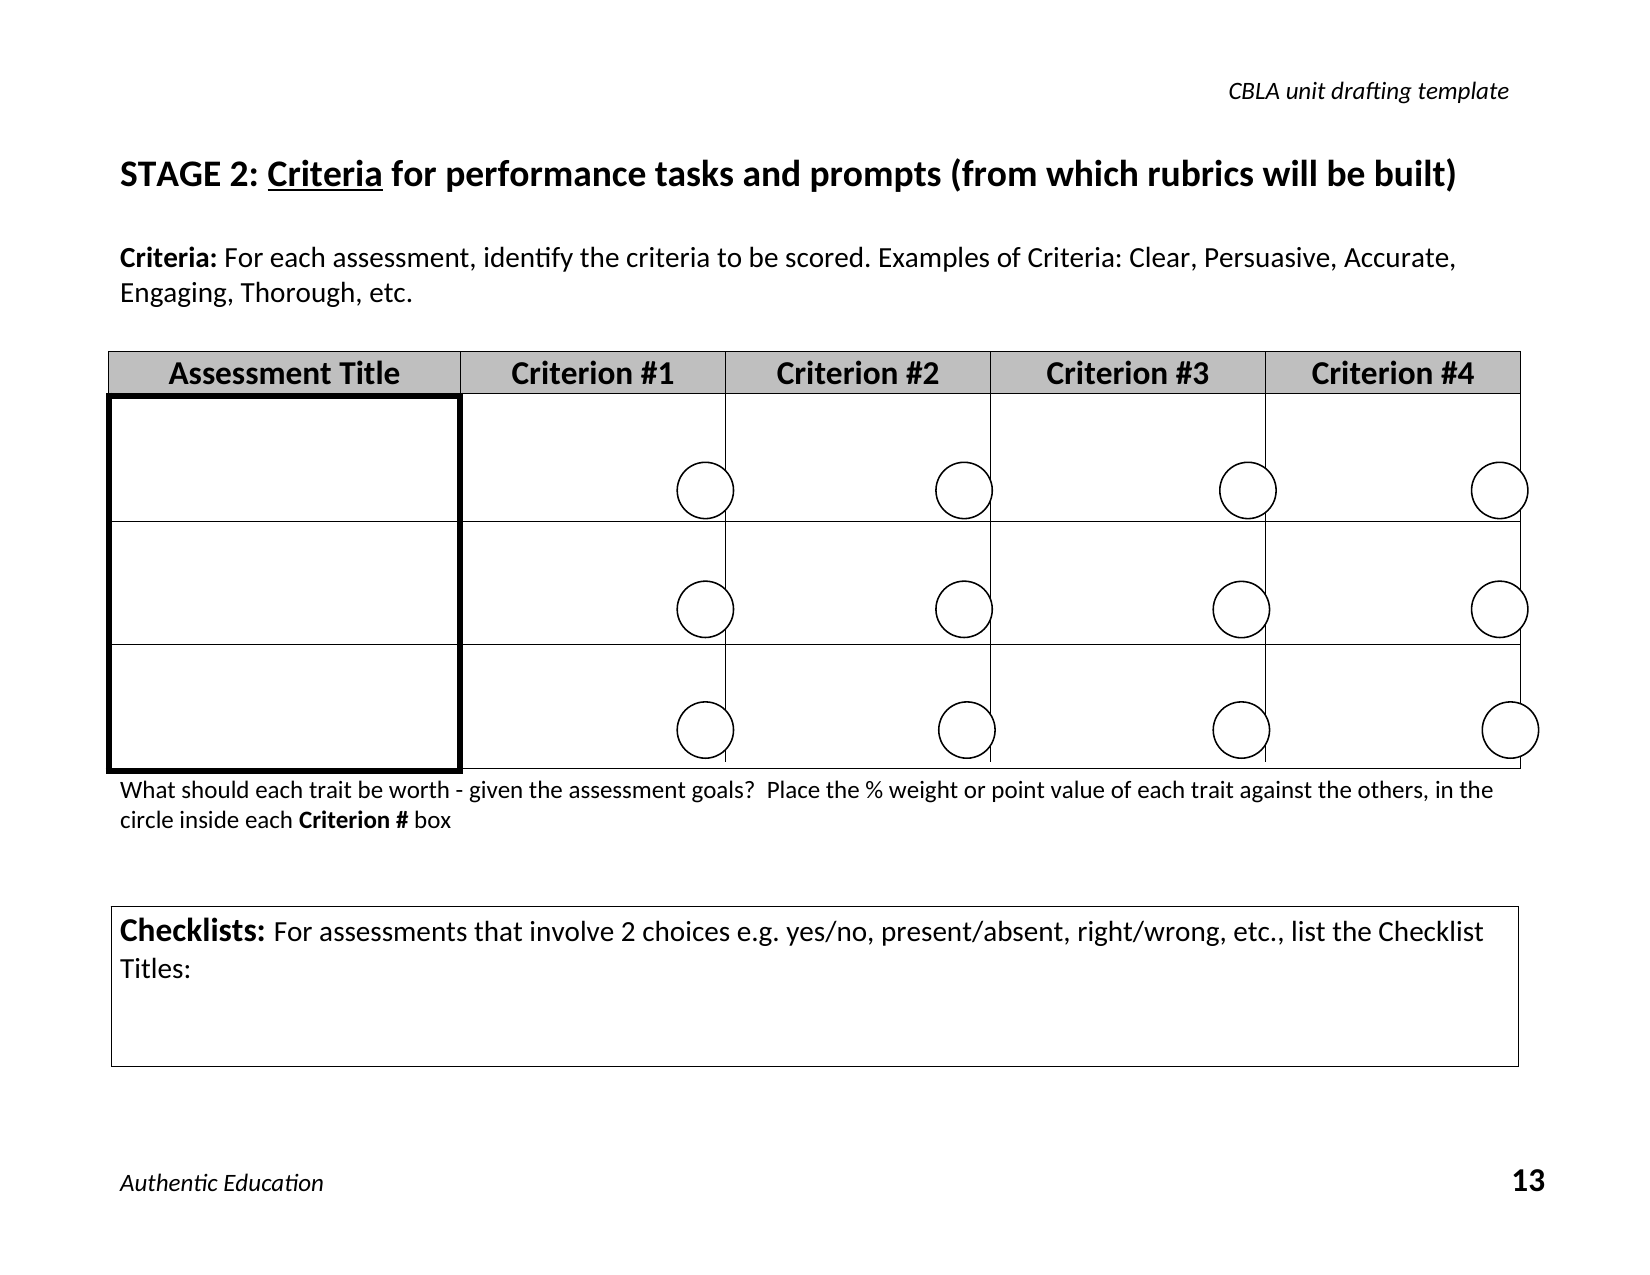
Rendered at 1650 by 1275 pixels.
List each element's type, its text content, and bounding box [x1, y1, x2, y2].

table_cell [725, 645, 991, 767]
table_header Criterion #3 [991, 352, 1265, 393]
table_cell [112, 645, 457, 767]
table_cell [463, 522, 725, 644]
table_cell [1266, 522, 1520, 644]
table_cell [112, 522, 457, 644]
table_cell [991, 645, 1265, 767]
table_header Criterion #1 [461, 352, 725, 393]
table_header Criterion #2 [726, 352, 990, 393]
subtitle STAGE 2: Criteria for performance tasks and prompts (from which rubrics will be built) [120, 150, 1509, 196]
text What should each trait be worth - given the assessment goals? Place the % weight or point value of each trait against the others, in the circle inside each Criterion # box [120, 774, 1509, 835]
table_cell [112, 399, 457, 521]
table_cell [1266, 394, 1520, 521]
table_cell [463, 394, 725, 521]
table_cell [463, 645, 725, 767]
table_cell [991, 394, 1265, 521]
table_header Assessment Title [109, 352, 460, 393]
table_cell [991, 522, 1265, 644]
table_cell [1265, 645, 1520, 767]
table_cell [726, 522, 990, 644]
text Criteria: For each assessment, identify the criteria to be scored. Examples of Criteria: Clear, Persuasive, Accurate, Engaging, Thorough, etc. [120, 239, 1509, 310]
table_cell [726, 394, 990, 521]
table_header Criterion #4 [1266, 352, 1520, 393]
text Checklists: For assessments that involve 2 choices e.g. yes/no, present/absent, right/wrong, etc., list the Checklist Titles: [112, 907, 1518, 986]
